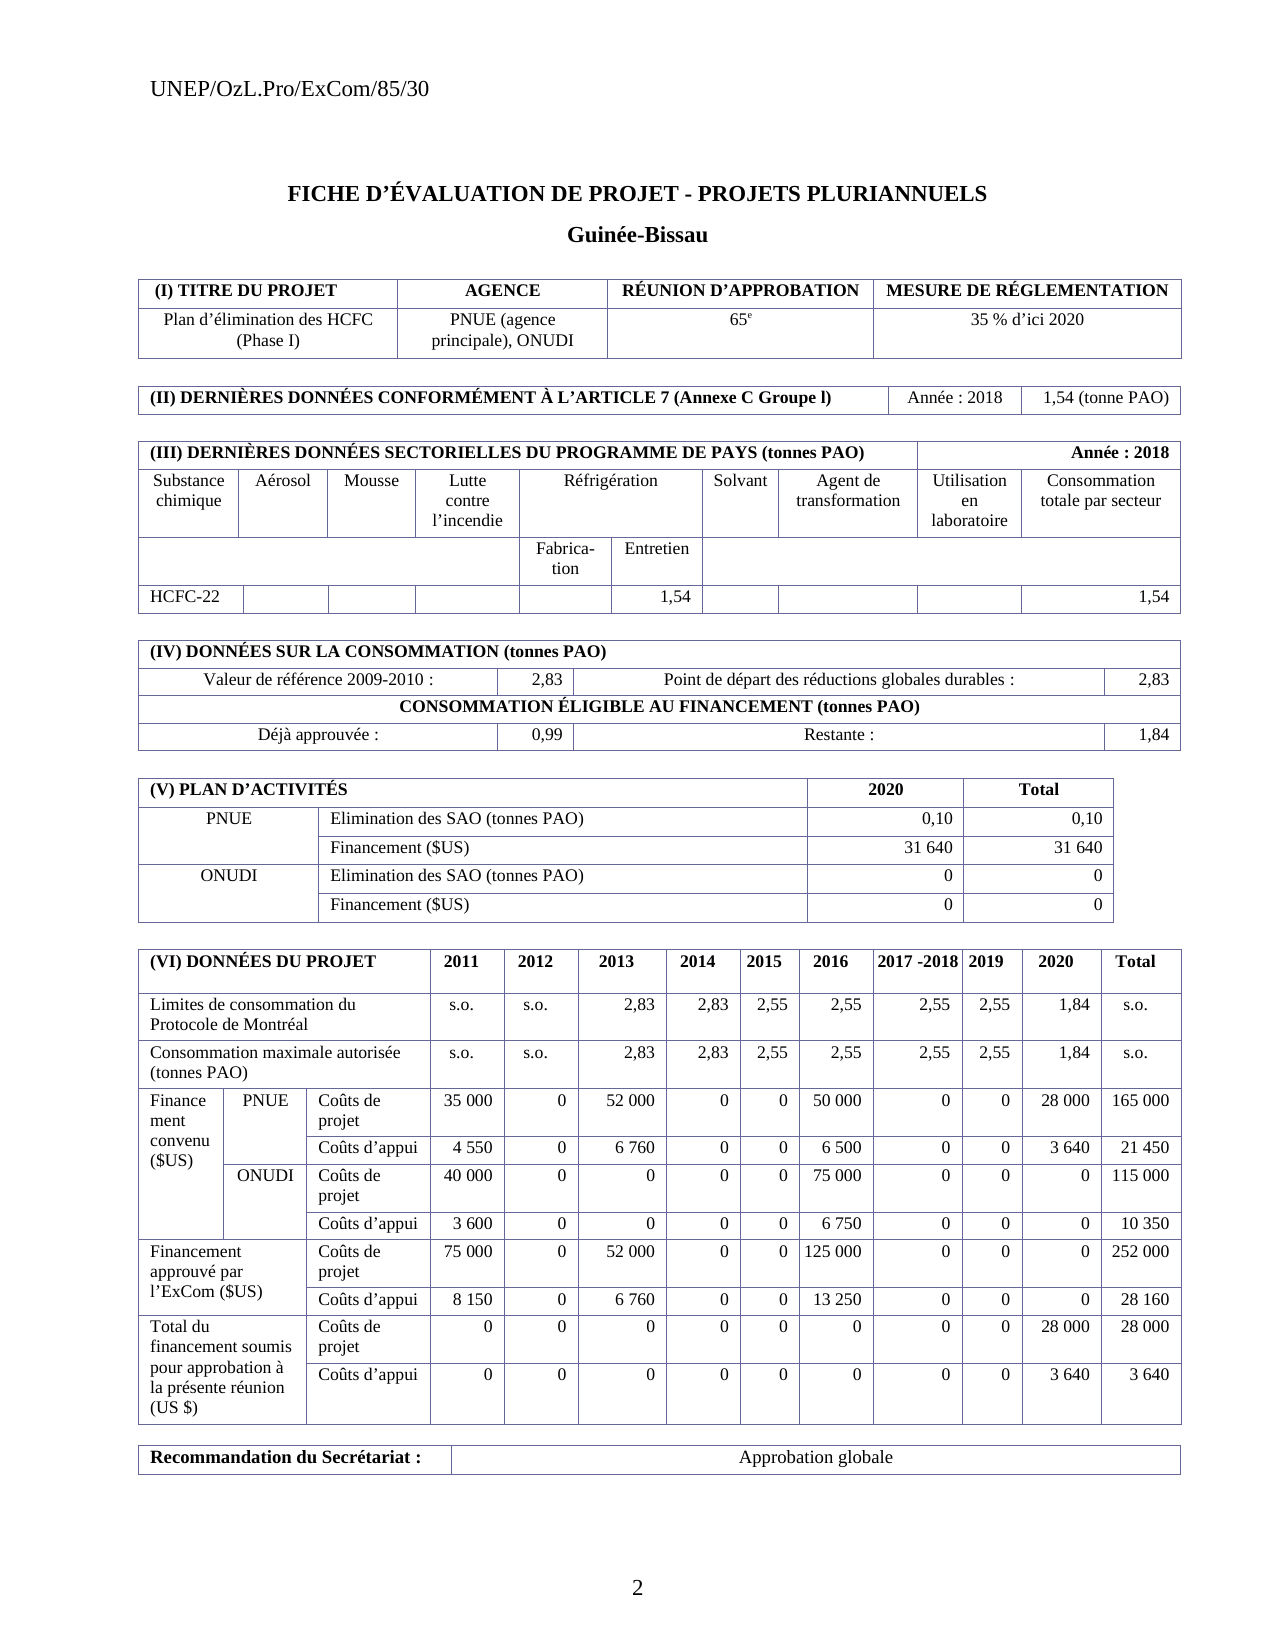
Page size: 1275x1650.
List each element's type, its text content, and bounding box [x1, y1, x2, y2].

table_cell Elimination des SAO (tonnes PAO) [319, 808, 807, 836]
table_header Total [1102, 950, 1181, 992]
table_cell Lutte contre l’incendie [416, 470, 519, 537]
table_cell 0 [874, 1364, 962, 1424]
table_cell 0 [505, 1288, 578, 1315]
table_cell 0 [808, 894, 963, 922]
table_cell Aérosol [239, 470, 327, 537]
table_cell 2,55 [741, 994, 799, 1040]
table_cell PNUE [224, 1089, 306, 1164]
table_cell 0 [667, 1288, 740, 1315]
table_cell HCFC-22 [139, 586, 243, 612]
table_cell Financement ($US) [319, 894, 807, 922]
table_cell 0 [741, 1213, 799, 1239]
table_cell Coûts d’appui [307, 1288, 430, 1315]
table_header Approbation globale [452, 1446, 1180, 1474]
table_header 2011 [431, 950, 504, 992]
table_header (VI) DONNÉES DU PROJET [139, 950, 430, 992]
table_cell Coûts de projet [307, 1240, 430, 1287]
table_cell 0 [1023, 1288, 1101, 1315]
table_cell 0 [874, 1213, 962, 1239]
table_cell Mousse [328, 470, 415, 537]
table_cell 2,83 [579, 994, 666, 1040]
table_cell 0 [741, 1137, 799, 1164]
table_cell 0 [1023, 1165, 1101, 1212]
table_cell [779, 586, 917, 612]
table_header Année : 2018 [889, 387, 1021, 413]
table_cell 2,55 [963, 994, 1022, 1040]
table_cell Coûts de projet [307, 1089, 430, 1136]
table_cell 3 640 [1102, 1364, 1181, 1424]
table_cell Coûts d’appui [307, 1137, 430, 1164]
table_cell 2,55 [874, 1041, 962, 1088]
table_header (I) TITRE DU PROJET [139, 280, 397, 308]
table_cell 2,55 [800, 1041, 873, 1088]
table_cell Financement ($US) [319, 837, 807, 864]
table_cell Fabrica-tion [520, 538, 611, 585]
table_cell 0 [741, 1316, 799, 1363]
table_cell 2,83 [498, 669, 573, 695]
table_cell 6 760 [579, 1288, 666, 1315]
table_cell Financement approuvé par l’ExCom ($US) [139, 1240, 306, 1315]
table_header 2017 -2018 [874, 950, 962, 992]
table_cell 0 [431, 1316, 504, 1363]
table_cell 35 % d’ici 2020 [874, 309, 1181, 358]
table_cell [703, 586, 778, 612]
table_cell 0 [505, 1240, 578, 1287]
table_header 2019 [963, 950, 1022, 992]
table_cell 0 [579, 1213, 666, 1239]
table_cell 2,55 [963, 1041, 1022, 1088]
table_cell s.o. [1102, 1041, 1181, 1088]
table_cell 0,99 [498, 724, 573, 750]
table_cell Utilisation en laboratoire [918, 470, 1021, 537]
table_cell 0 [667, 1240, 740, 1287]
table_cell [918, 586, 1021, 612]
table_cell 252 000 [1102, 1240, 1181, 1287]
table_cell [416, 586, 519, 612]
table_cell 0 [963, 1165, 1022, 1212]
text Guinée-Bissau [150, 221, 1125, 247]
table_cell 13 250 [800, 1288, 873, 1315]
table_cell 40 000 [431, 1165, 504, 1212]
table_cell [329, 586, 415, 612]
table_cell 0 [963, 1089, 1022, 1136]
table_cell Solvant [703, 470, 778, 537]
table_cell Coûts de projet [307, 1165, 430, 1212]
table_cell 1,84 [1023, 1041, 1101, 1088]
table_cell 0 [874, 1137, 962, 1164]
table_cell Coûts de projet [307, 1316, 430, 1363]
table_cell 0 [964, 894, 1113, 922]
table_cell Restante : [574, 724, 1104, 750]
table_cell 1,54 [612, 586, 702, 612]
table_cell 2,83 [579, 1041, 666, 1088]
table_cell 0 [963, 1213, 1022, 1239]
table_cell [520, 586, 611, 612]
table_cell 2,83 [667, 1041, 740, 1088]
table_cell 0 [874, 1089, 962, 1136]
table_cell Elimination des SAO (tonnes PAO) [319, 865, 807, 893]
table_header Total [964, 779, 1113, 807]
table_cell Limites de consommation du Protocole de Montréal [139, 994, 430, 1040]
table_cell 31 640 [964, 837, 1113, 864]
table_header 2014 [667, 950, 740, 992]
table_cell 2,55 [800, 994, 873, 1040]
table_header 2012 [505, 950, 578, 992]
table_cell s.o. [1102, 994, 1181, 1040]
table_cell Valeur de référence 2009-2010 : [139, 669, 497, 695]
table_header 1,54 (tonne PAO) [1022, 387, 1180, 413]
table_cell s.o. [505, 1041, 578, 1088]
table_cell 1,84 [1105, 724, 1180, 750]
table_cell 0 [963, 1240, 1022, 1287]
table_header Recommandation du Secrétariat : [139, 1446, 451, 1474]
table_cell 0 [579, 1364, 666, 1424]
table_cell 28 000 [1023, 1316, 1101, 1363]
table_cell 3 600 [431, 1213, 504, 1239]
table_cell 0 [874, 1240, 962, 1287]
table_cell ONUDI [224, 1165, 306, 1239]
table_cell 31 640 [808, 837, 963, 864]
table_cell 52 000 [579, 1240, 666, 1287]
table_cell 0,10 [808, 808, 963, 836]
table_cell Agent de transformation [779, 470, 917, 537]
table_cell 28 000 [1102, 1316, 1181, 1363]
table_header (IV) DONNÉES SUR LA CONSOMMATION (tonnes PAO) [139, 641, 1180, 668]
table_cell 0 [741, 1089, 799, 1136]
table_cell 0,10 [964, 808, 1113, 836]
table_cell CONSOMMATION ÉLIGIBLE AU FINANCEMENT (tonnes PAO) [139, 696, 1180, 723]
table_cell 0 [874, 1288, 962, 1315]
table_cell 0 [963, 1364, 1022, 1424]
table_cell 65e [608, 309, 873, 358]
table_cell Coûts d’appui [307, 1364, 430, 1424]
table_header RÉUNION D’APPROBATION [608, 280, 873, 308]
table_cell Entretien [612, 538, 702, 585]
table_cell 0 [505, 1165, 578, 1212]
table_cell 0 [808, 865, 963, 893]
table_cell 1,54 [1022, 586, 1180, 612]
table_cell Total du financement soumis pour approbation à la présente réunion (US $) [139, 1316, 306, 1424]
table_header (II) DERNIÈRES DONNÉES CONFORMÉMENT À L’ARTICLE 7 (Annexe C Groupe l) [139, 387, 888, 413]
table_cell 0 [741, 1364, 799, 1424]
table_cell 21 450 [1102, 1137, 1181, 1164]
table_cell 6 500 [800, 1137, 873, 1164]
table_cell 165 000 [1102, 1089, 1181, 1136]
text FICHE D’ÉVALUATION DE PROJET - PROJETS PLURIANNUELS [150, 180, 1125, 207]
table_cell [244, 586, 328, 612]
table_cell 0 [963, 1288, 1022, 1315]
table_cell 0 [505, 1089, 578, 1136]
table_cell 0 [431, 1364, 504, 1424]
table_cell ONUDI [139, 865, 318, 922]
table_cell s.o. [431, 1041, 504, 1088]
table_cell 6 750 [800, 1213, 873, 1239]
table_cell 0 [874, 1316, 962, 1363]
table_cell 0 [667, 1137, 740, 1164]
table_cell 125 000 [800, 1240, 873, 1287]
table_cell 52 000 [579, 1089, 666, 1136]
table_cell 0 [667, 1316, 740, 1363]
table_header (III) DERNIÈRES DONNÉES SECTORIELLES DU PROGRAMME DE PAYS (tonnes PAO) [139, 442, 917, 469]
table_cell Réfrigération [520, 470, 702, 537]
table_cell 4 550 [431, 1137, 504, 1164]
table_cell Substance chimique [139, 470, 238, 537]
table_cell Consommation maximale autorisée (tonnes PAO) [139, 1041, 430, 1088]
table_header 2016 [800, 950, 873, 992]
table_cell 0 [1023, 1213, 1101, 1239]
table_cell 75 000 [431, 1240, 504, 1287]
table_header 2020 [808, 779, 963, 807]
table_cell PNUE (agence principale), ONUDI [398, 309, 607, 358]
table_cell 8 150 [431, 1288, 504, 1315]
table_cell 0 [579, 1316, 666, 1363]
table_cell 10 350 [1102, 1213, 1181, 1239]
table_cell s.o. [431, 994, 504, 1040]
table_cell 0 [667, 1364, 740, 1424]
table_header AGENCE [398, 280, 607, 308]
table_cell Déjà approuvée : [139, 724, 497, 750]
table_cell 6 760 [579, 1137, 666, 1164]
table_cell 0 [505, 1213, 578, 1239]
table_cell [139, 538, 519, 585]
table_cell 0 [1023, 1240, 1101, 1287]
table_cell 0 [667, 1089, 740, 1136]
table_cell 3 640 [1023, 1364, 1101, 1424]
table_cell 28 000 [1023, 1089, 1101, 1136]
table_header MESURE DE RÉGLEMENTATION [874, 280, 1181, 308]
table_cell 0 [579, 1165, 666, 1212]
table_cell 0 [505, 1137, 578, 1164]
table_cell 0 [741, 1288, 799, 1315]
table_cell 1,84 [1023, 994, 1101, 1040]
table_cell 50 000 [800, 1089, 873, 1136]
table_cell Consommation totale par secteur [1022, 470, 1180, 537]
table_header (V) PLAN D’ACTIVITÉS [139, 779, 807, 807]
table_cell 0 [800, 1316, 873, 1363]
table_cell Coûts d’appui [307, 1213, 430, 1239]
table_cell 0 [741, 1165, 799, 1212]
table_cell 75 000 [800, 1165, 873, 1212]
table_cell 28 160 [1102, 1288, 1181, 1315]
table_cell 2,55 [874, 994, 962, 1040]
table_header 2013 [579, 950, 666, 992]
table_cell 0 [667, 1165, 740, 1212]
table_cell 0 [963, 1316, 1022, 1363]
table_cell 0 [874, 1165, 962, 1212]
table_header 2020 [1023, 950, 1101, 992]
table_cell [703, 538, 1180, 585]
table_cell 3 640 [1023, 1137, 1101, 1164]
table_cell 0 [667, 1213, 740, 1239]
table_cell PNUE [139, 808, 318, 864]
table_cell Financement convenu ($US) [139, 1089, 223, 1239]
table_cell Point de départ des réductions globales durables : [574, 669, 1104, 695]
table_cell 0 [800, 1364, 873, 1424]
table_cell 2,83 [1105, 669, 1180, 695]
table_cell 0 [963, 1137, 1022, 1164]
table_header 2015 [741, 950, 799, 992]
table_cell 35 000 [431, 1089, 504, 1136]
table_cell 2,55 [741, 1041, 799, 1088]
table_cell Plan d’élimination des HCFC (Phase I) [139, 309, 397, 358]
table_cell 0 [741, 1240, 799, 1287]
table_cell 0 [964, 865, 1113, 893]
table_header Année : 2018 [918, 442, 1180, 469]
table_cell s.o. [505, 994, 578, 1040]
table_cell 2,83 [667, 994, 740, 1040]
table_cell 0 [505, 1364, 578, 1424]
table_cell 0 [505, 1316, 578, 1363]
table_cell 115 000 [1102, 1165, 1181, 1212]
